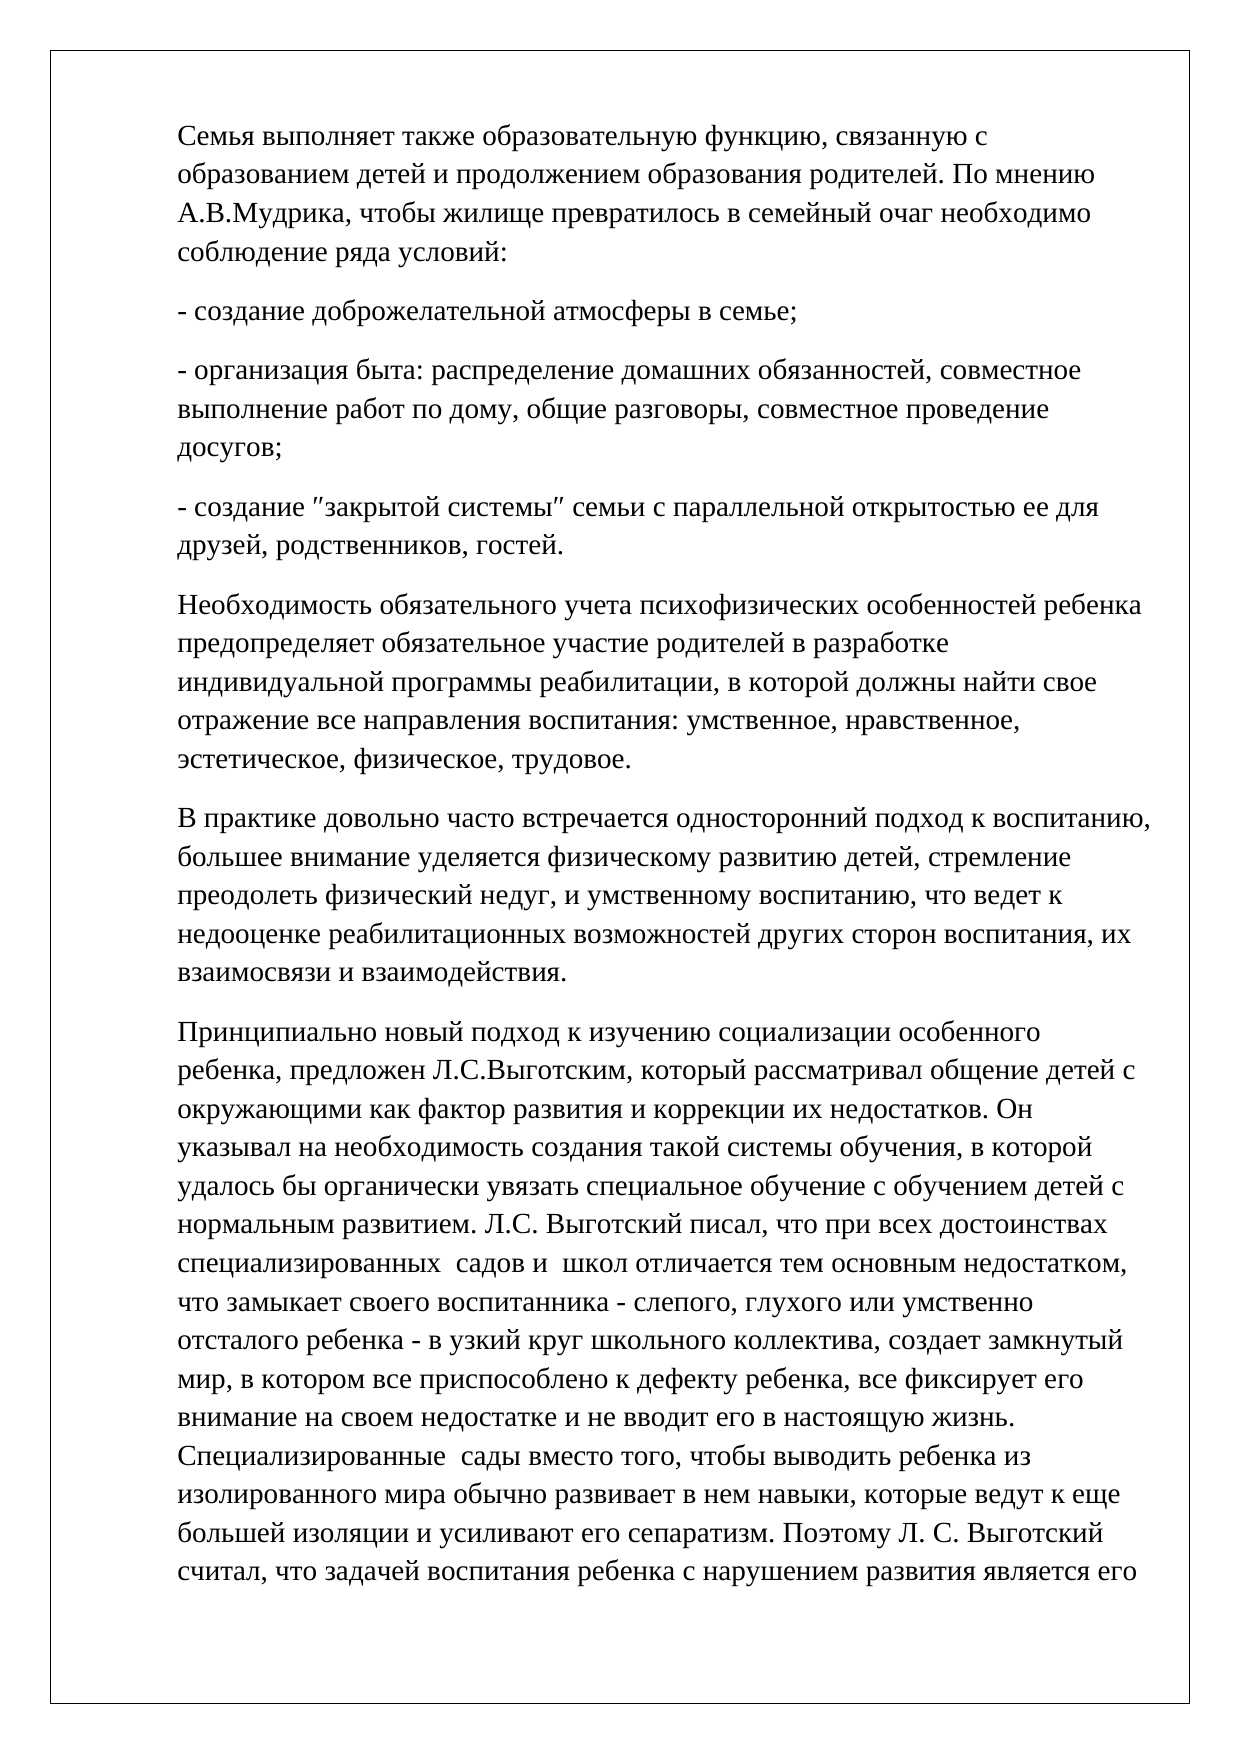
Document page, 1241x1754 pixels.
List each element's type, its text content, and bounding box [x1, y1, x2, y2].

text - организация быта: распределение домашних обязанностей, совместное выполнение работ по дому, общие разговоры, совместное проведение досугов; [177, 352, 1152, 463]
text Семья выполняет также образовательную функцию, связанную с образованием детей и продолжением образования родителей. По мнению А.В.Мудрика, чтобы жилище превратилось в семейный очаг необходимо соблюдение ряда условий: [177, 118, 1152, 267]
text Необходимость обязательного учета психофизических особенностей ребенка предопределяет обязательное участие родителей в разработке индивидуальной программы реабилитации, в которой должны найти свое отражение все направления воспитания: умственное, нравственное, эстетическое, физическое, трудовое. [177, 587, 1152, 774]
text В практике довольно часто встречается односторонний подход к воспитанию, большее внимание уделяется физическому развитию детей, стремление преодолеть физический недуг, и умственному воспитанию, что ведет к недооценке реабилитационных возможностей других сторон воспитания, их взаимосвязи и взаимодействия. [177, 800, 1152, 988]
text - создание ″закрытой системы″ семьи с параллельной открытостью ее для друзей, родственников, гостей. [177, 489, 1152, 561]
text - создание доброжелательной атмосферы в семье; [177, 293, 1152, 327]
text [177, 1014, 1152, 1587]
